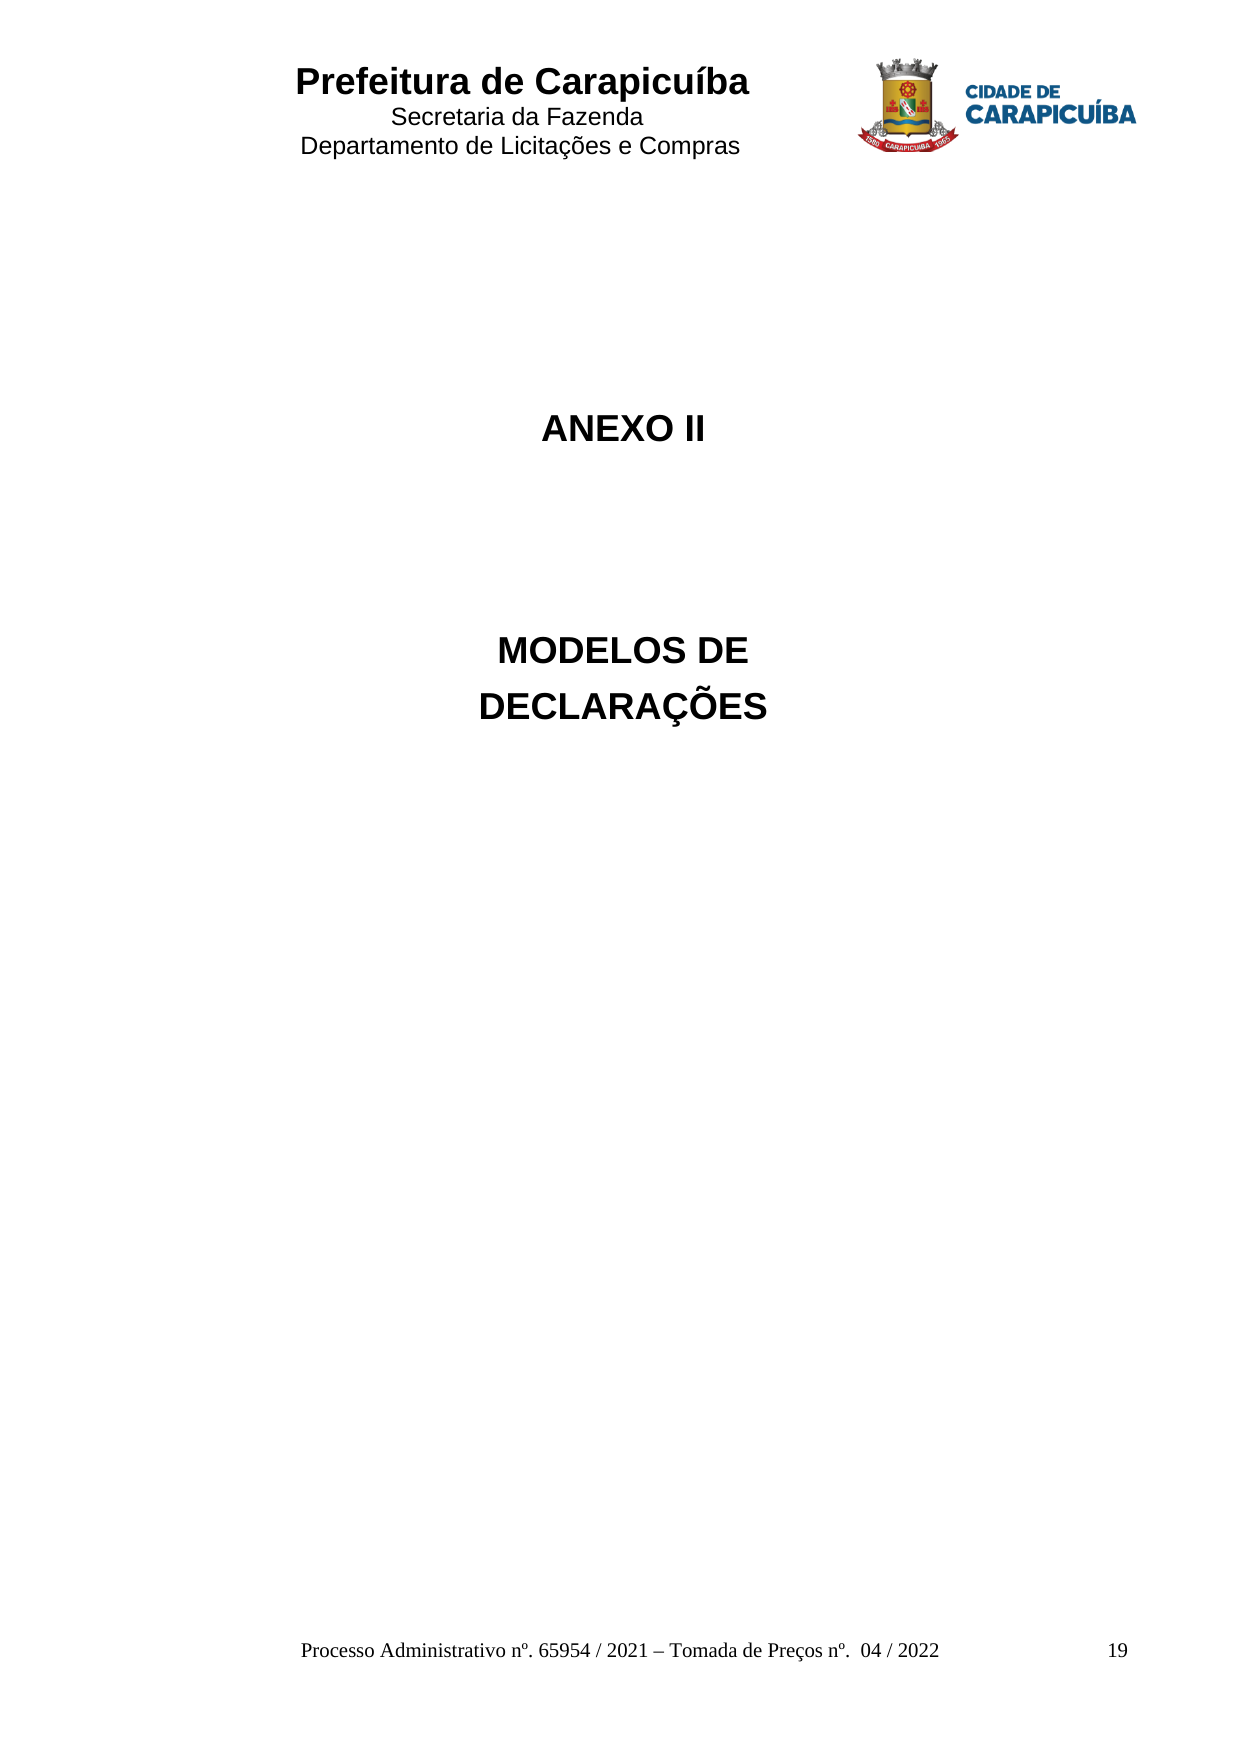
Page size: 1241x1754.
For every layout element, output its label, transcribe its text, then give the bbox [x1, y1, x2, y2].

text MODELOS DE [142, 629, 1104, 672]
text ANEXO II [142, 406, 1104, 449]
picture [857, 57, 1139, 152]
text DECLARAÇÕES [142, 684, 1104, 727]
